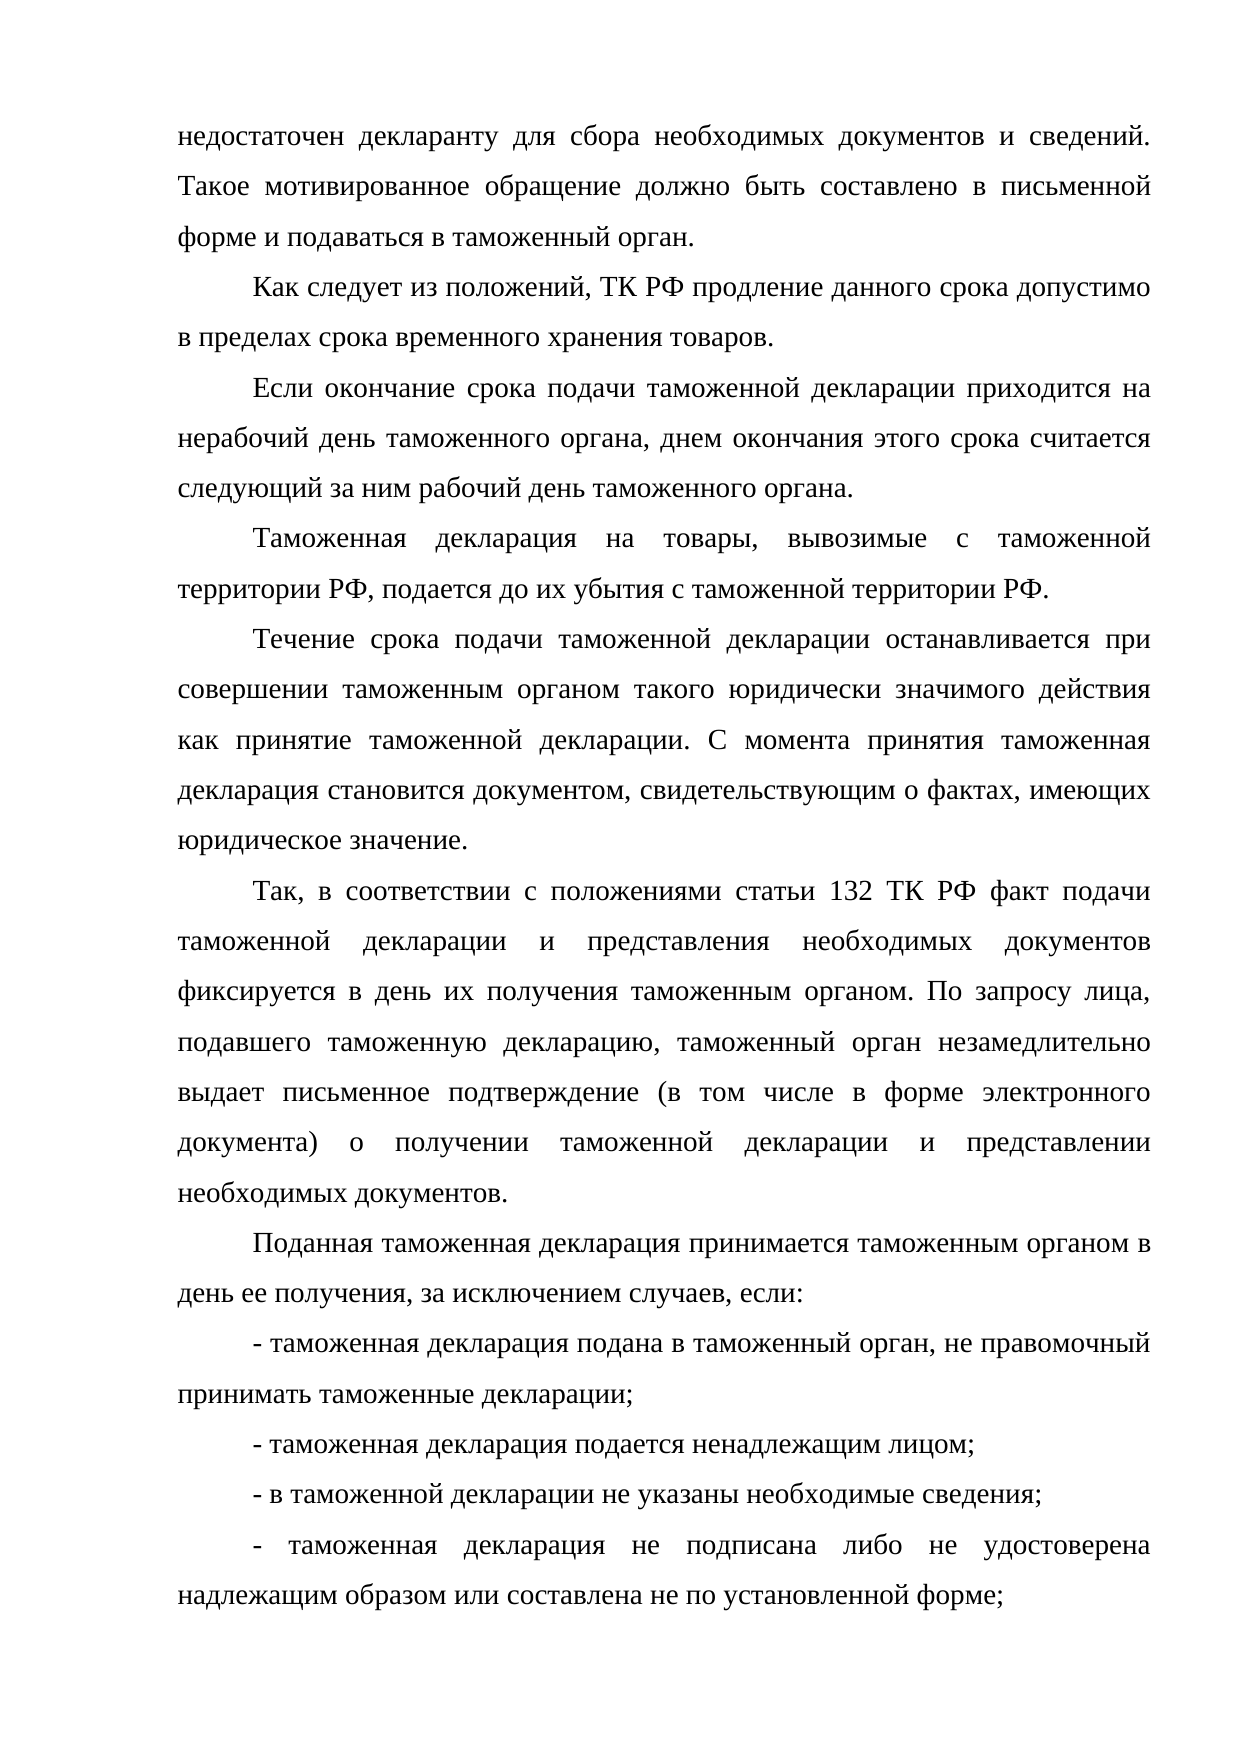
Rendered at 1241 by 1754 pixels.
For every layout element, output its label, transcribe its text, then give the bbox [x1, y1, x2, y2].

text Поданная таможенная декларация принимается таможенным органом в день ее получения, за исключением случаев, если: [177, 1225, 1152, 1309]
text Так, в соответствии с положениями статьи 132 ТК РФ факт подачи таможенной декларации и представления необходимых документов фиксируется в день их получения таможенным органом. По запросу лица, подавшего таможенную декларацию, таможенный орган незамедлительно выдает письменное подтверждение (в том числе в форме электронного документа) о получении таможенной декларации и представлении необходимых документов. [177, 873, 1152, 1208]
text - таможенная декларация подана в таможенный орган, не правомочный принимать таможенные декларации; [177, 1326, 1152, 1409]
text Как следует из положений, ТК РФ продление данного срока допустимо в пределах срока временного хранения товаров. [177, 269, 1152, 353]
text Течение срока подачи таможенной декларации останавливается при совершении таможенным органом такого юридически значимого действия как принятие таможенной декларации. С момента принятия таможенная декларация становится документом, свидетельствующим о фактах, имеющих юридическое значение. [177, 621, 1152, 856]
text Если окончание срока подачи таможенной декларации приходится на нерабочий день таможенного органа, днем окончания этого срока считается следующий за ним рабочий день таможенного органа. [177, 370, 1152, 504]
text - таможенная декларация подается ненадлежащим лицом; [177, 1426, 1152, 1460]
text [177, 118, 1152, 252]
text - таможенная декларация не подписана либо не удостоверена надлежащим образом или составлена не по установленной форме; [177, 1527, 1152, 1611]
text Таможенная декларация на товары, вывозимые с таможенной территории РФ, подается до их убытия с таможенной территории РФ. [177, 521, 1152, 604]
text - в таможенной декларации не указаны необходимые сведения; [177, 1477, 1152, 1510]
